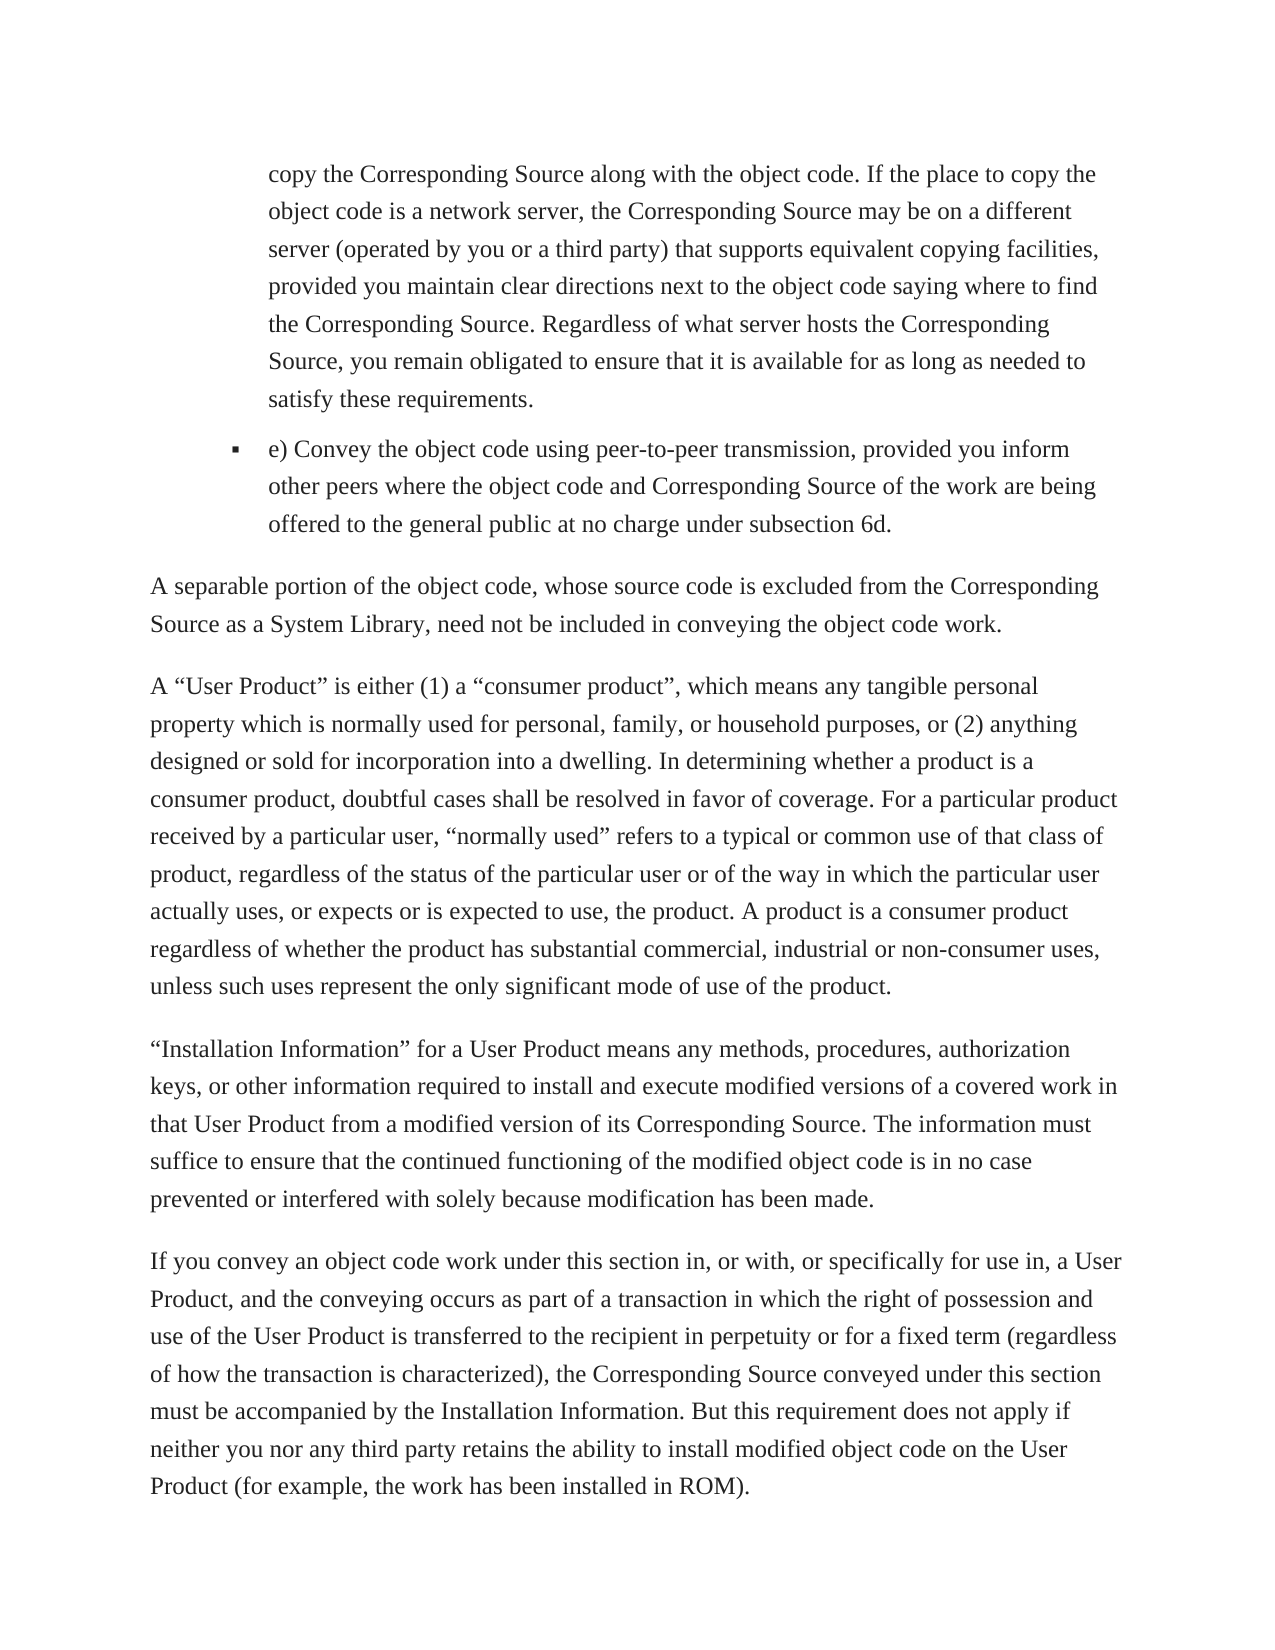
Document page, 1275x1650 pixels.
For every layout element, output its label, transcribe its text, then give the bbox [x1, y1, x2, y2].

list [231, 150, 1107, 412]
text A “User Product” is either (1) a “consumer product”, which means any tangible personal property which is normally used for personal, family, or household purposes, or (2) anything designed or sold for incorporation into a dwelling. In determining whether a product is a consumer product, doubtful cases shall be resolved in favor of coverage. For a particular product received by a particular user, “normally used” refers to a typical or common use of that class of product, regardless of the status of the particular user or of the way in which the particular user actually uses, or expects or is expected to use, the product. A product is a consumer product regardless of whether the product has substantial commercial, industrial or non-consumer uses, unless such uses represent the only significant mode of use of the product. [150, 662, 1125, 1000]
text A separable portion of the object code, whose source code is excluded from the Corresponding Source as a System Library, need not be included in conveying the object code work. [150, 562, 1125, 637]
text If you convey an object code work under this section in, or with, or specifically for use in, a User Product, and the conveying occurs as part of a transaction in which the right of possession and use of the User Product is transferred to the recipient in perpetuity or for a fixed term (regardless of how the transaction is characterized), the Corresponding Source conveyed under this section must be accompanied by the Installation Information. But this requirement does not apply if neither you nor any third party retains the ability to install modified object code on the User Product (for example, the work has been installed in ROM). [150, 1237, 1125, 1500]
text “Installation Information” for a User Product means any methods, procedures, authorization keys, or other information required to install and execute modified versions of a covered work in that User Product from a modified version of its Corresponding Source. The information must suffice to ensure that the continued functioning of the modified object code is in no case prevented or interfered with solely because modification has been made. [150, 1025, 1125, 1212]
list e) Convey the object code using peer-to-peer transmission, provided you inform other peers where the object code and Corresponding Source of the work are being offered to the general public at no charge under subsection 6d. [231, 425, 1107, 537]
